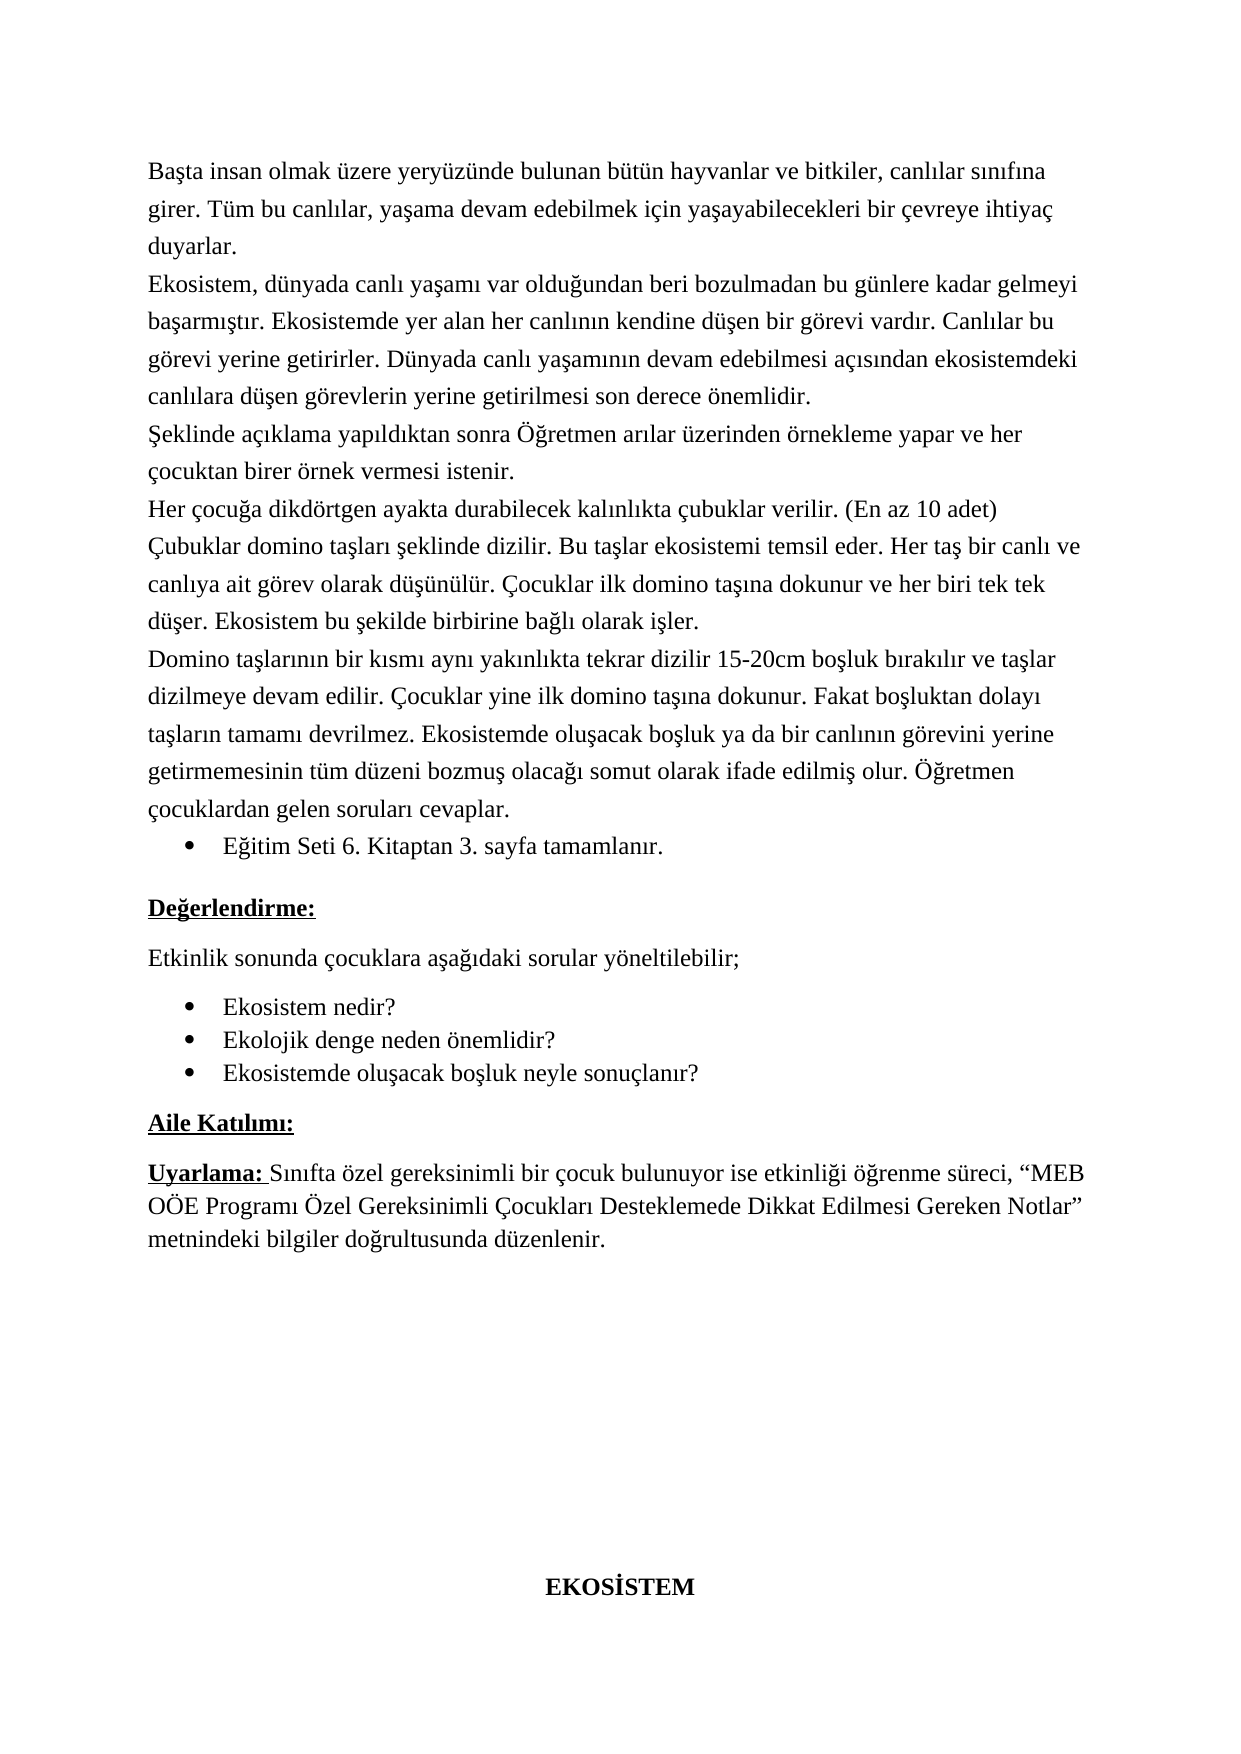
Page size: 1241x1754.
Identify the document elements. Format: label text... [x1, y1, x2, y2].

text Domino taşlarının bir kısmı aynı yakınlıkta tekrar dizilir 15-20cm boşluk bırakılır ve taşlar dizilmeye devam edilir. Çocuklar yine ilk domino taşına dokunur. Fakat boşluktan dolayı taşların tamamı devrilmez. Ekosistemde oluşacak boşluk ya da bir canlının görevini yerine getirmemesinin tüm düzeni bozmuş olacağı somut olarak ifade edilmiş olur. Öğretmen çocuklardan gelen soruları cevaplar. [148, 635, 1093, 823]
list Ekosistemde oluşacak boşluk neyle sonuçlanır? [185, 1058, 1093, 1087]
text EKOSİSTEM [148, 1572, 1093, 1601]
text Aile Katılımı: [148, 1108, 1093, 1137]
list Ekolojik denge neden önemlidir? [185, 1026, 1093, 1054]
list Eğitim Seti 6. Kitaptan 3. sayfa tamamlanır. [185, 823, 1093, 860]
text Uyarlama: Sınıfta özel gereksinimli bir çocuk bulunuyor ise etkinliği öğrenme süreci, “MEB OÖE Programı Özel Gereksinimli Çocukları Desteklemede Dikkat Edilmesi Gereken Notlar” metnindeki bilgiler doğrultusunda düzenlenir. [148, 1158, 1093, 1253]
text Şeklinde açıklama yapıldıktan sonra Öğretmen arılar üzerinden örnekleme yapar ve her çocuktan birer örnek vermesi istenir. [148, 410, 1093, 485]
text Etkinlik sonunda çocuklara aşağıdaki sorular yöneltilebilir; [148, 943, 1093, 972]
text Başta insan olmak üzere yeryüzünde bulunan bütün hayvanlar ve bitkiler, canlılar sınıfına girer. Tüm bu canlılar, yaşama devam edebilmek için yaşayabilecekleri bir çevreye ihtiyaç duyarlar. [148, 148, 1093, 260]
text Değerlendirme: [148, 893, 1093, 922]
text Ekosistem, dünyada canlı yaşamı var olduğundan beri bozulmadan bu günlere kadar gelmeyi başarmıştır. Ekosistemde yer alan her canlının kendine düşen bir görevi vardır. Canlılar bu görevi yerine getirirler. Dünyada canlı yaşamının devam edebilmesi açısından ekosistemdeki canlılara düşen görevlerin yerine getirilmesi son derece önemlidir. [148, 260, 1093, 410]
list Ekosistem nedir? [185, 992, 1093, 1021]
text Her çocuğa dikdörtgen ayakta durabilecek kalınlıkta çubuklar verilir. (En az 10 adet) Çubuklar domino taşları şeklinde dizilir. Bu taşlar ekosistemi temsil eder. Her taş bir canlı ve canlıya ait görev olarak düşünülür. Çocuklar ilk domino taşına dokunur ve her biri tek tek düşer. Ekosistem bu şekilde birbirine bağlı olarak işler. [148, 485, 1093, 635]
